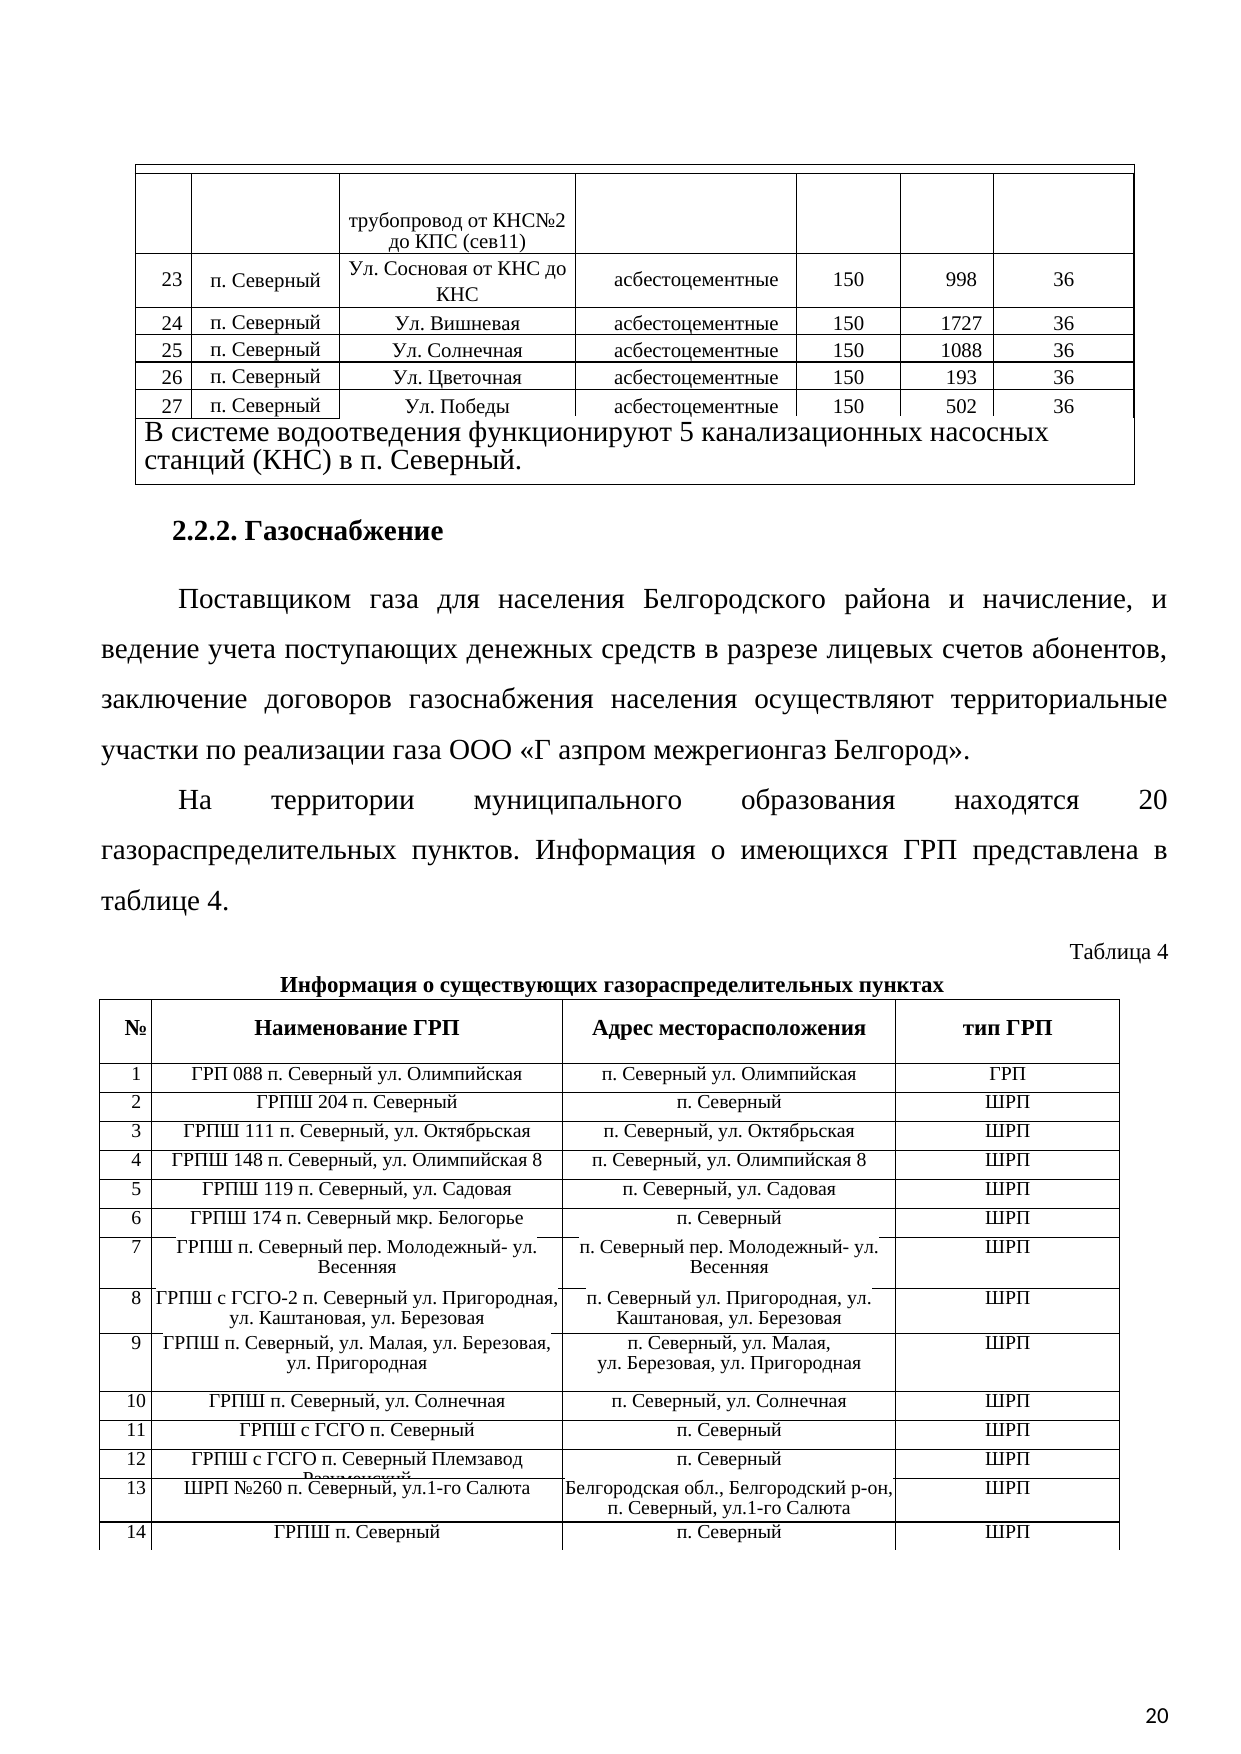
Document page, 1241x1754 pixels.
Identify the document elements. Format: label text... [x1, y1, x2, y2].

table_cell ГРПШ с ГСГО п. Северный Племзавод Разуменский [411, 1450, 562, 1478]
table_header [192, 174, 339, 253]
table_cell ШРП [896, 1180, 1119, 1208]
table_cell 36 [994, 254, 1133, 307]
table_cell 8 [100, 1289, 151, 1333]
table_header [576, 174, 796, 253]
table_cell ШРП [896, 1450, 1119, 1478]
table_cell ШРП [896, 1289, 1119, 1333]
table_cell 9 [100, 1334, 151, 1391]
table_cell 1088 [901, 335, 993, 361]
table_cell п. Северный [563, 1421, 895, 1449]
table_cell 13 [100, 1479, 151, 1521]
table_cell п. Северный, ул. Малая, ул. Березовая, ул. Пригородная [563, 1334, 895, 1391]
table_cell п. Северный [563, 1450, 895, 1478]
table_cell асбестоцементные [576, 363, 796, 389]
table_cell ГРПШ 111 п. Северный, ул. Октябрьская [152, 1122, 562, 1150]
table_cell п. Северный ул. Олимпийская [563, 1064, 895, 1092]
table_cell ШРП [896, 1238, 1119, 1287]
table_cell п. Северный ул. Пригородная, ул. Каштановая, ул. Березовая [563, 1289, 895, 1333]
table_cell п. Северный [192, 254, 339, 307]
table_cell Белгородская обл., Белгородский р-он, п. Северный, ул.1-го Салюта [563, 1479, 895, 1521]
table_cell п. Северный, ул. Солнечная [563, 1392, 895, 1420]
table_header [901, 174, 993, 253]
table_cell ШРП [896, 1093, 1119, 1121]
table_cell ШРП [896, 1122, 1119, 1150]
table_cell ГРПШ п. Северный, ул. Малая, ул. Березовая, ул. Пригородная [152, 1334, 562, 1391]
table_cell 150 [797, 254, 900, 307]
table_cell 36 [993, 390, 1133, 417]
table_cell ГРПШ 204 п. Северный [152, 1093, 562, 1121]
text В системе водоотведения функционируют 5 канализационных насосных станций (КНС) в п. Северный. [144, 418, 1125, 476]
table_cell 10 [100, 1392, 151, 1420]
table_cell ШРП [896, 1392, 1119, 1420]
text Поставщиком газа для населения Белгородского района и начисление, и ведение учета поступающих денежных средств в разрезе лицевых счетов абонентов, заключение договоров газоснабжения населения осуществляют территориальные участки по реализации газа ООО «Г азпром межрегионгаз Белгород». [101, 581, 1168, 765]
table_cell 36 [994, 363, 1133, 389]
table_cell 4 [100, 1151, 151, 1179]
table_cell п. Северный [192, 390, 339, 417]
table_header [797, 174, 900, 253]
table_cell 502 [900, 390, 993, 417]
table_cell Ул. Сосновая от КНС до КНС [340, 254, 575, 307]
table_cell ГРП 088 п. Северный ул. Олимпийская [152, 1064, 562, 1092]
table_cell ШРП №260 п. Северный, ул.1-го Салюта [152, 1479, 562, 1521]
table_cell 5 [100, 1180, 151, 1208]
table_cell 3 [100, 1122, 151, 1150]
table_header [994, 174, 1133, 253]
table_header Наименование ГРП [152, 1000, 562, 1063]
table_cell ГРПШ п. Северный [152, 1523, 562, 1550]
table_cell 23 [136, 254, 191, 307]
table_cell п. Северный [192, 308, 339, 334]
table_cell асбестоцементные [576, 254, 796, 307]
table_cell ГРП [896, 1064, 1119, 1092]
table_cell п. Северный, ул. Садовая [563, 1180, 895, 1208]
table_cell 7 [100, 1238, 151, 1287]
table_cell 26 [136, 363, 191, 389]
table_header тип ГРП [896, 1000, 1119, 1063]
table_cell п. Северный [192, 363, 339, 389]
table_cell 150 [797, 335, 900, 361]
table_cell асбестоцементные [575, 390, 797, 417]
table_cell ШРП [896, 1479, 1119, 1521]
table_cell ГРПШ 119 п. Северный, ул. Садовая [152, 1180, 562, 1208]
table_cell 150 [797, 308, 900, 334]
table_cell 24 [136, 308, 191, 334]
table_cell 6 [100, 1209, 151, 1237]
table_cell 12 [100, 1450, 151, 1478]
table_cell ГРПШ с ГСГО п. Северный [152, 1421, 562, 1449]
table_cell п. Северный [563, 1093, 895, 1121]
table_cell 1 [100, 1064, 151, 1092]
table_cell п. Северный, ул. Октябрьская [563, 1122, 895, 1150]
table_cell ГРПШ п. Северный, ул. Солнечная [152, 1392, 562, 1420]
table_cell ШРП [896, 1334, 1119, 1391]
table_cell 11 [100, 1421, 151, 1449]
table_cell 998 [901, 254, 993, 307]
table_cell 193 [901, 363, 993, 389]
table_cell 1727 [901, 308, 993, 334]
table_header № [100, 1000, 151, 1063]
table_cell асбестоцементные [576, 308, 796, 334]
table_cell 25 [136, 335, 191, 361]
table_cell Ул. Вишневая [340, 308, 575, 334]
table_cell ШРП [896, 1523, 1119, 1550]
table_cell ГРПШ 148 п. Северный, ул. Олимпийская 8 [152, 1151, 562, 1179]
table_cell ШРП [896, 1151, 1119, 1179]
table_header трубопровод от КНС№2 до КПС (сев11) [340, 174, 575, 253]
table_cell 2 [100, 1093, 151, 1121]
table_header [136, 174, 191, 253]
table_cell ШРП [896, 1421, 1119, 1449]
table_cell асбестоцементные [576, 335, 796, 361]
table_cell п. Северный [192, 335, 339, 361]
table_cell ШРП [896, 1209, 1119, 1237]
table_cell п. Северный [563, 1209, 895, 1237]
table_cell Ул. Солнечная [340, 335, 575, 361]
list Газоснабжение [172, 513, 1168, 547]
table_cell п. Северный, ул. Олимпийская 8 [563, 1151, 895, 1179]
table_cell Ул. Цветочная [340, 363, 575, 389]
text Информация о существующих газораспределительных пунктах [280, 966, 1168, 999]
table_cell ГРПШ с ГСГО-2 п. Северный ул. Пригородная, ул. Каштановая, ул. Березовая [152, 1289, 562, 1333]
table_cell ГРПШ п. Северный пер. Молодежный- ул. Весенняя [152, 1238, 562, 1287]
text Таблица 4 [101, 933, 1168, 966]
table_cell ГРПШ с ГСГО п. Северный Племзавод Разуменский [152, 1450, 303, 1478]
table_cell ГРПШ 174 п. Северный мкр. Белогорье [152, 1209, 562, 1237]
table_cell 27 [136, 390, 191, 417]
table_cell 14 [100, 1523, 151, 1550]
table_cell 36 [994, 335, 1133, 361]
table_cell Ул. Победы [340, 390, 575, 417]
table_cell п. Северный пер. Молодежный- ул. Весенняя [563, 1238, 895, 1287]
table_header Адрес месторасположения [563, 1000, 895, 1063]
table_cell п. Северный [563, 1523, 895, 1550]
table_cell 150 [797, 363, 900, 389]
table_cell 150 [797, 390, 900, 417]
text На территории муниципального образования находятся 20 газораспределительных пунктов. Информация о имеющихся ГРП представлена в таблице 4. [101, 782, 1168, 916]
table_cell 36 [994, 308, 1133, 334]
